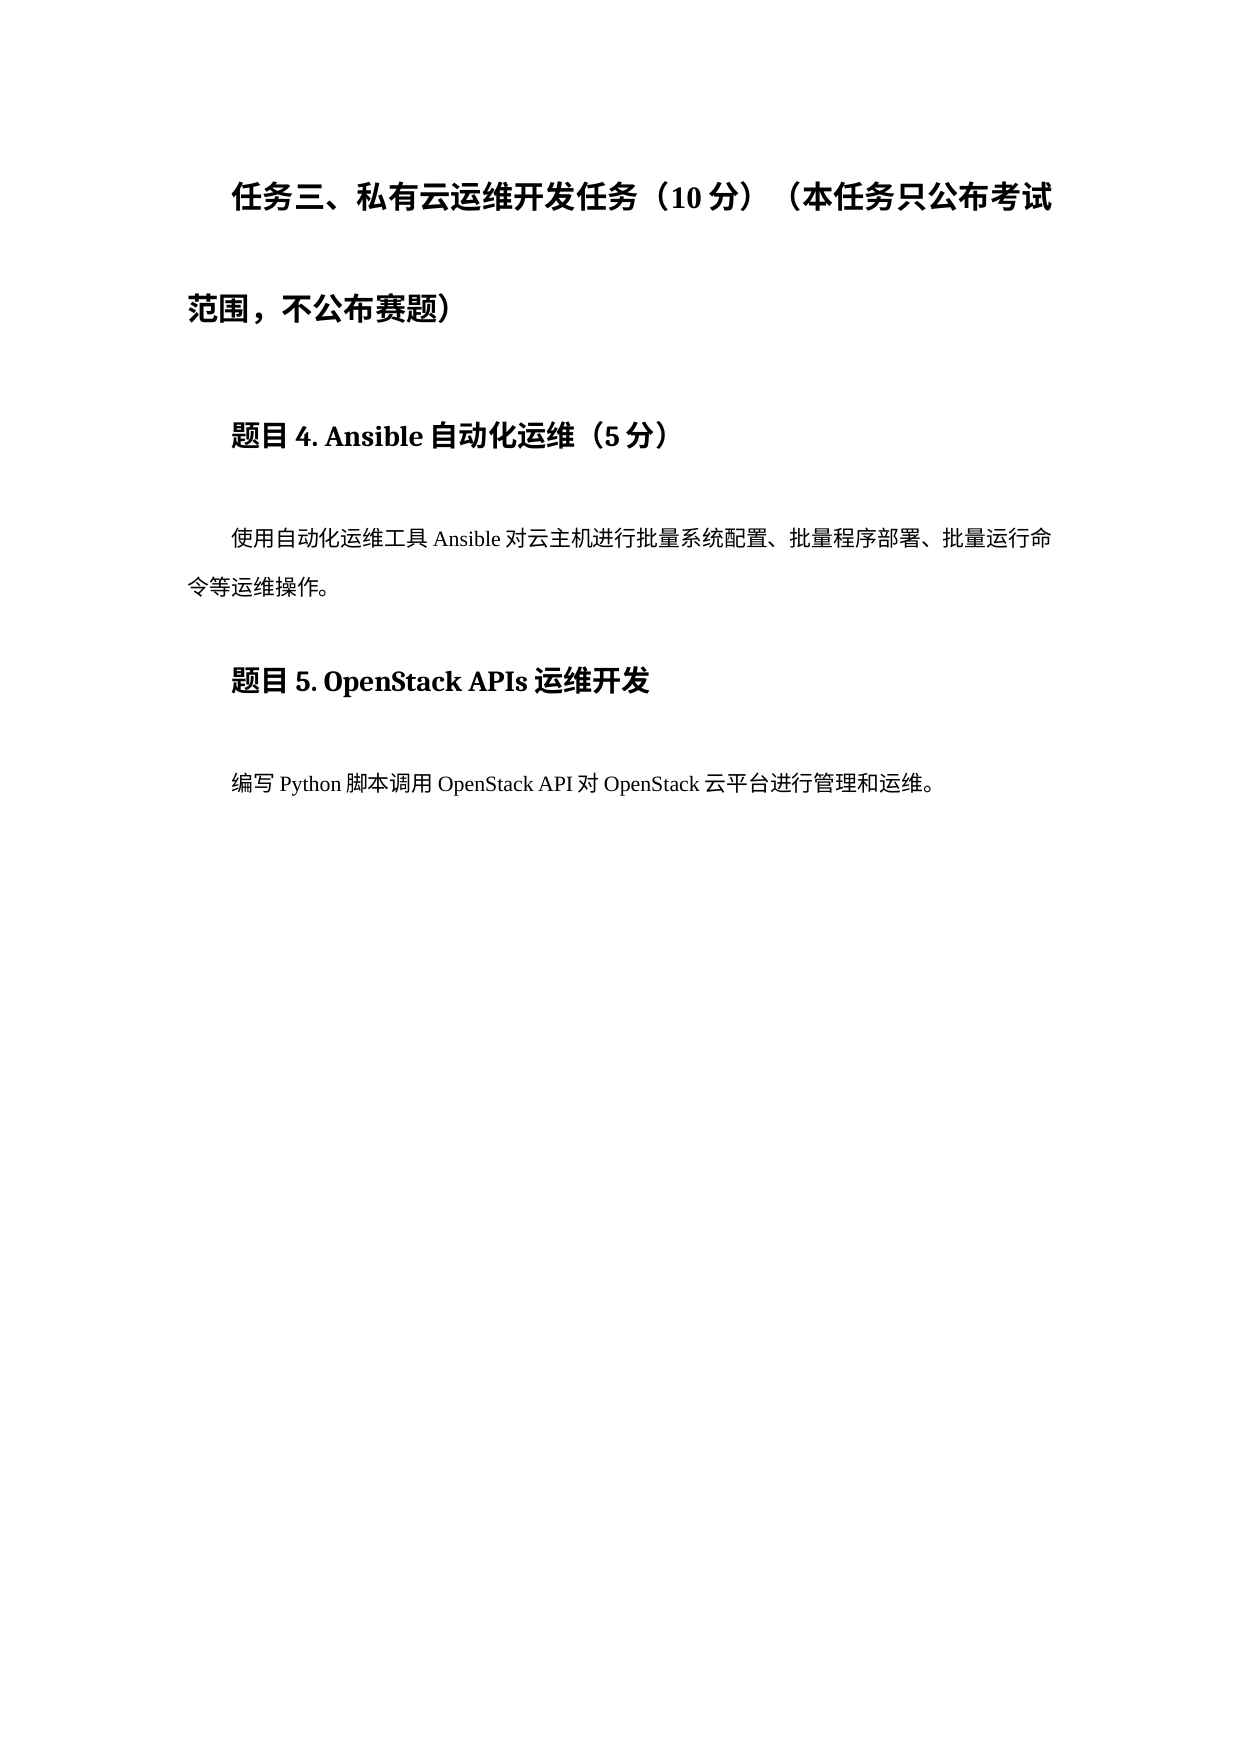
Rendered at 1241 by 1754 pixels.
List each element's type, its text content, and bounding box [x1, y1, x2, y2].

text 编写Python脚本调用OpenStack API对OpenStack云平台进行管理和运维。 [187, 765, 1053, 798]
subtitle 题目4. Ansible自动化运维（5分） [187, 401, 1053, 466]
subtitle 题目5. OpenStack APIs运维开发 [187, 647, 1053, 712]
subtitle 任务三、私有云运维开发任务（10分）（本任务只公布考试范围，不公布赛题） [187, 162, 1053, 339]
text 使用自动化运维工具Ansible对云主机进行批量系统配置、批量程序部署、批量运行命令等运维操作。 [187, 520, 1053, 602]
